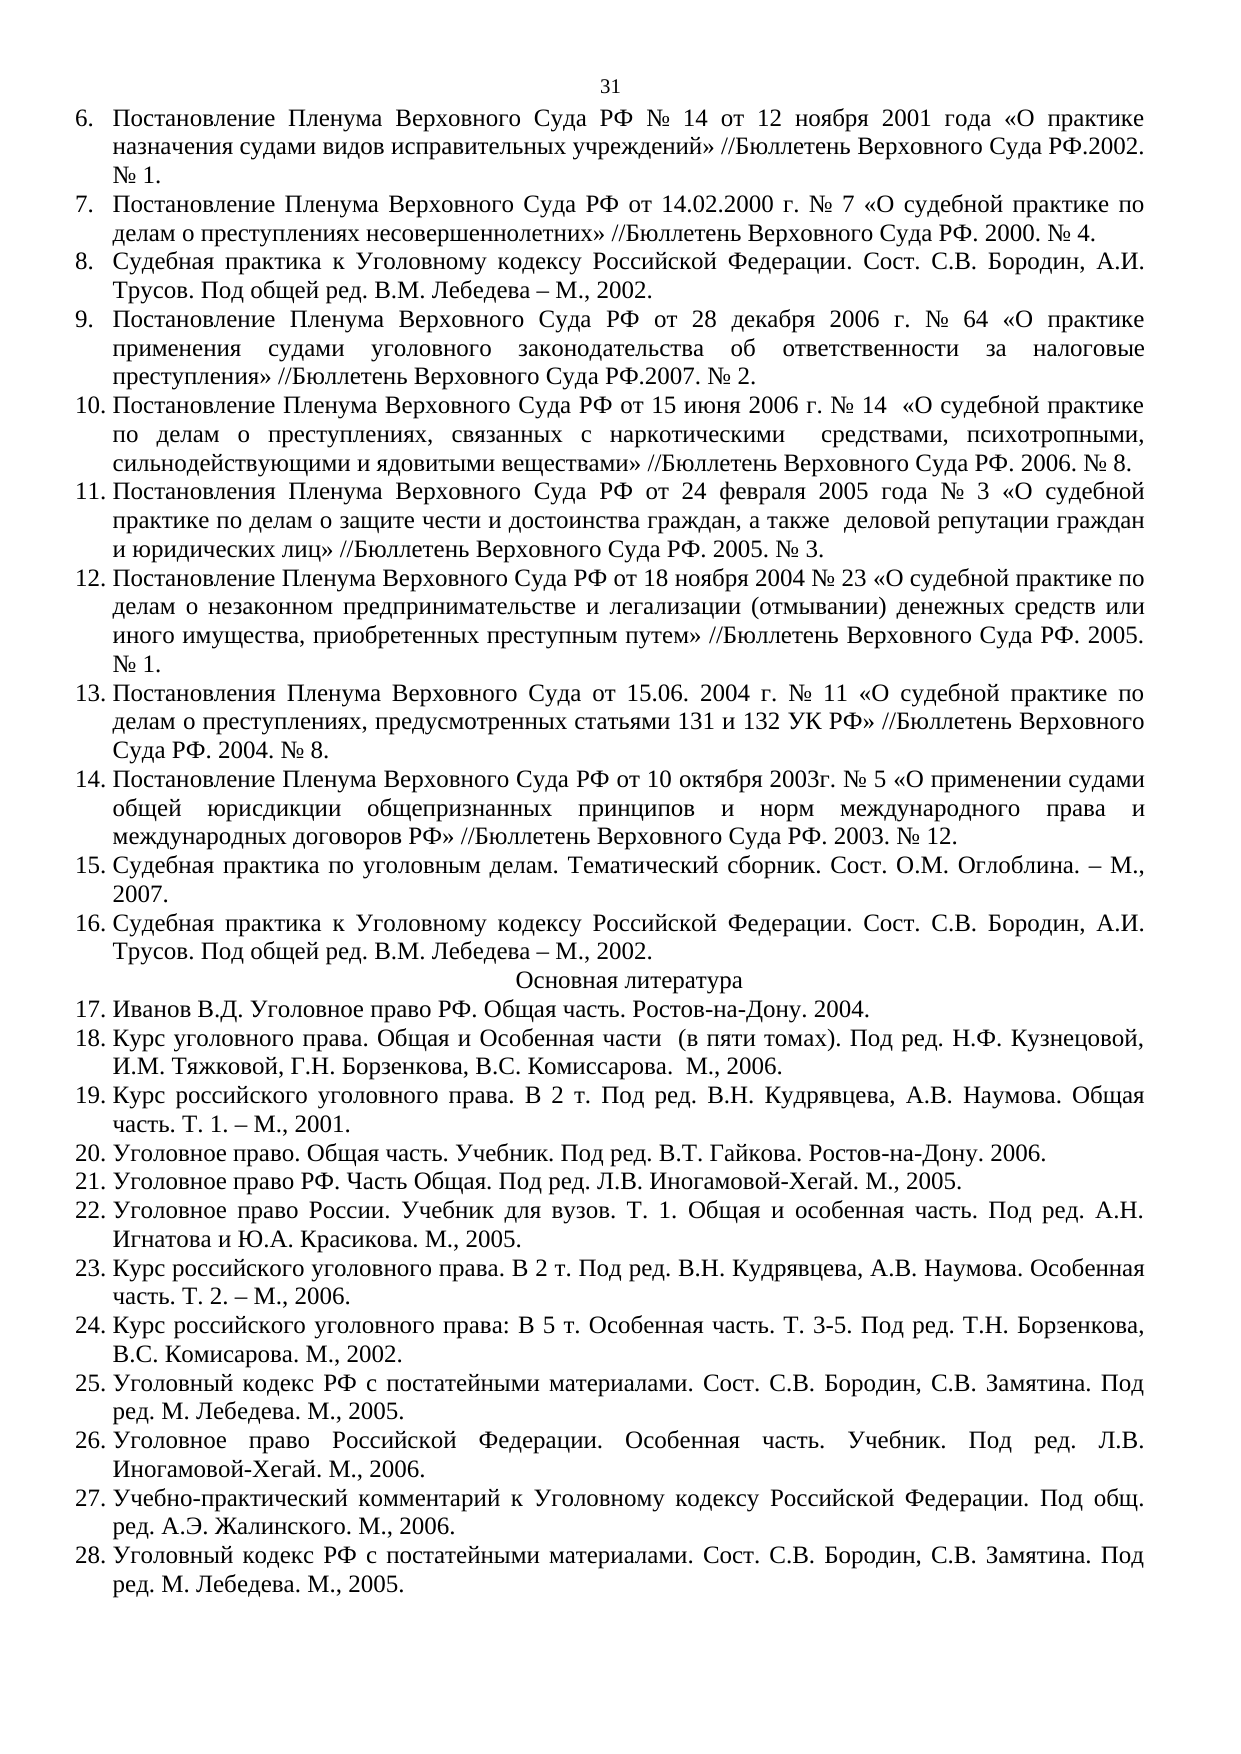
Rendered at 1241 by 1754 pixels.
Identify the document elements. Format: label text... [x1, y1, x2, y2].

list Постановление Пленума Верховного Суда РФ от 10 октября 2003г. № 5 «О применении судами общей юрисдикции общепризнанных принципов и норм международного права и международных договоров РФ» //Бюллетень Верховного Суда РФ. 2003. № 12. [75, 764, 1146, 850]
text Основная литература [112, 965, 1146, 994]
list Судебная практика к Уголовному кодексу Российской Федерации. Сост. С.В. Бородин, А.И. Трусов. Под общей ред. В.М. Лебедева – М., 2002. [75, 246, 1146, 304]
list Постановление Пленума Верховного Суда РФ от 14.02.2000 г. № 7 «О судебной практике по делам о преступлениях несовершеннолетних» //Бюллетень Верховного Суда РФ. 2000. № 4. [75, 189, 1146, 246]
list Судебная практика к Уголовному кодексу Российской Федерации. Сост. С.В. Бородин, А.И. Трусов. Под общей ред. В.М. Лебедева – М., 2002. [75, 908, 1146, 965]
list Курс российского уголовного права. В 2 т. Под ред. В.Н. Кудрявцева, А.В. Наумова. Общая часть. Т. 1. – М., 2001. [75, 1080, 1146, 1138]
list Уголовное право Российской Федерации. Особенная часть. Учебник. Под ред. Л.В. Иногамовой-Хегай. М., 2006. [75, 1425, 1146, 1483]
list Судебная практика по уголовным делам. Тематический сборник. Сост. О.М. Оглоблина. – М., 2007. [75, 850, 1146, 908]
list Курс российского уголовного права: В 5 т. Особенная часть. Т. 3-5. Под ред. Т.Н. Борзенкова, В.С. Комисарова. М., 2002. [75, 1310, 1146, 1368]
list Уголовное право РФ. Часть Общая. Под ред. Л.В. Иногамовой-Хегай. М., 2005. [75, 1166, 1146, 1195]
list Уголовное право. Общая часть. Учебник. Под ред. В.Т. Гайкова. Ростов-на-Дону. 2006. [75, 1138, 1146, 1166]
list Постановления Пленума Верховного Суда от 15.06. . № 11 «О судебной практике по делам о преступлениях, предусмотренных статьями 131 и 132 УК РФ» //Бюллетень Верховного Суда РФ. 2004. № 8. [75, 678, 1146, 764]
list Иванов В.Д. Уголовное право РФ. Общая часть. Ростов-на-Дону. 2004. [75, 994, 1146, 1023]
list Постановление Пленума Верховного Суда РФ от 15 июня . № 14 «О судебной практике по делам о преступлениях, связанных с наркотическими средствами, психотропными, сильнодействующими и ядовитыми веществами» //Бюллетень Верховного Суда РФ. 2006. № 8. [75, 390, 1146, 476]
list Уголовное право России. Учебник для вузов. Т. 1. Общая и особенная часть. Под ред. А.Н. Игнатова и Ю.А. Красикова. М., 2005. [75, 1195, 1146, 1253]
list Уголовный кодекс РФ с постатейными материалами. Сост. С.В. Бородин, С.В. Замятина. Под ред. М. Лебедева. М., 2005. [75, 1540, 1146, 1598]
list Курс российского уголовного права. В 2 т. Под ред. В.Н. Кудрявцева, А.В. Наумова. Особенная часть. Т. 2. – М., 2006. [75, 1253, 1146, 1310]
list Постановление Пленума Верховного Суда РФ от 28 декабря . № 64 «О практике применения судами уголовного законодательства об ответственности за налоговые преступления» //Бюллетень Верховного Суда РФ.2007. № 2. [75, 304, 1146, 390]
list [75, 1483, 1146, 1540]
list Постановление Пленума Верховного Суда РФ № 14 от 12 ноября 2001 года «О практике назначения судами видов исправительных учреждений» //Бюллетень Верховного Суда РФ.2002. № 1. [75, 103, 1146, 189]
list Курс уголовного права. Общая и Особенная части (в пяти томах). Под ред. Н.Ф. Кузнецовой, И.М. Тяжковой, Г.Н. Борзенкова, В.С. Комиссарова. М., 2006. [75, 1023, 1146, 1080]
list Постановление Пленума Верховного Суда РФ от 18 ноября 2004 № 23 «О судебной практике по делам о незаконном предпринимательстве и легализации (отмывании) денежных средств или иного имущества, приобретенных преступным путем» //Бюллетень Верховного Суда РФ. 2005. № 1. [75, 563, 1146, 678]
list Постановления Пленума Верховного Суда РФ от 24 февраля 2005 года № 3 «О судебной практике по делам о защите чести и достоинства граждан, а также деловой репутации граждан и юридических лиц» //Бюллетень Верховного Суда РФ. 2005. № 3. [75, 476, 1146, 563]
list Уголовный кодекс РФ с постатейными материалами. Сост. С.В. Бородин, С.В. Замятина. Под ред. М. Лебедева. М., 2005. [75, 1368, 1146, 1425]
